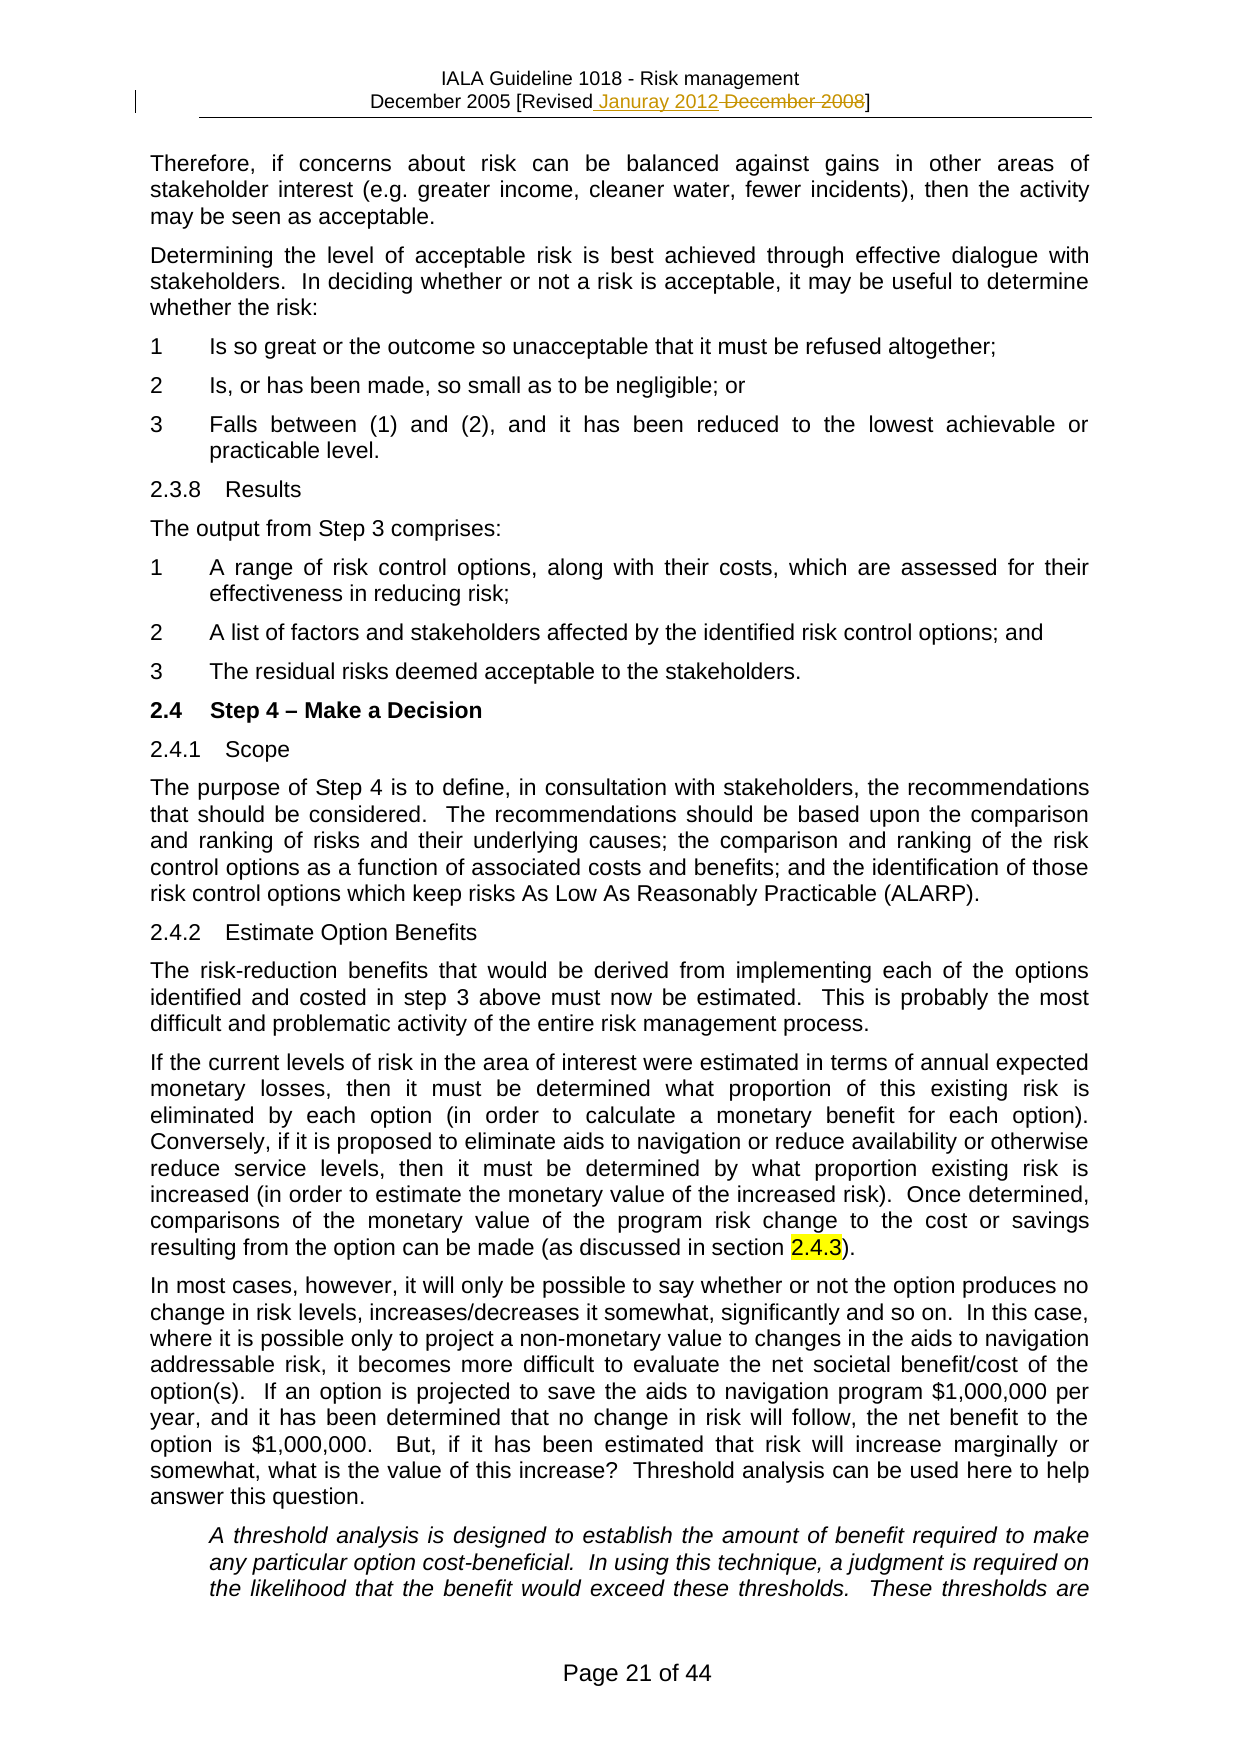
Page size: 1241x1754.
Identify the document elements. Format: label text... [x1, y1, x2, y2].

text In most cases, however, it will only be possible to say whether or not the option produces no change in risk levels, increases/decreases it somewhat, significantly and so on. In this case, where it is possible only to project a non-monetary value to changes in the aids to navigation addressable risk, it becomes more difficult to evaluate the net societal benefit/cost of the option(s). If an option is projected to save the aids to navigation program $1,000,000 per year, and it has been determined that no change in risk will follow, the net benefit to the option is $1,000,000. But, if it has been estimated that risk will increase marginally or somewhat, what is the value of this increase? Threshold analysis can be used here to help answer this question. [150, 1272, 1090, 1509]
list Is so great or the outcome so unacceptable that it must be refused altogether; [150, 333, 1090, 359]
subtitle Results [150, 476, 1090, 502]
list A list of factors and stakeholders affected by the identified risk control options; and [150, 619, 1090, 645]
text The output from Step 3 comprises: [150, 515, 1090, 541]
subtitle Scope [150, 736, 1090, 762]
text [150, 150, 1090, 229]
text Determining the level of acceptable risk is best achieved through effective dialogue with stakeholders. In deciding whether or not a risk is acceptable, it may be useful to determine whether the risk: [150, 242, 1090, 321]
list The residual risks deemed acceptable to the stakeholders. [150, 658, 1090, 684]
list Falls between (1) and (2), and it has been reduced to the lowest achievable or practicable level. [150, 411, 1090, 463]
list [209, 1522, 1090, 1601]
subtitle Estimate Option Benefits [150, 919, 1090, 945]
subtitle Step 4 – Make a Decision [150, 697, 1090, 723]
text The risk-reduction benefits that would be derived from implementing each of the options identified and costed in step 3 above must now be estimated. This is probably the most difficult and problematic activity of the entire risk management process. [150, 957, 1090, 1037]
list Is, or has been made, so small as to be negligible; or [150, 372, 1090, 398]
text If the current levels of risk in the area of interest were estimated in terms of annual expected monetary losses, then it must be determined what proportion of this existing risk is eliminated by each option (in order to calculate a monetary benefit for each option). Conversely, if it is proposed to eliminate aids to navigation or reduce availability or otherwise reduce service levels, then it must be determined by what proportion existing risk is increased (in order to estimate the monetary value of the increased risk). Once determined, comparisons of the monetary value of the program risk change to the cost or savings resulting from the option can be made (as discussed in section 2.4.3). [150, 1049, 1090, 1260]
list A range of risk control options, along with their costs, which are assessed for their effectiveness in reducing risk; [150, 554, 1090, 606]
text The purpose of Step 4 is to define, in consultation with stakeholders, the recommendations that should be considered. The recommendations should be based upon the comparison and ranking of risks and their underlying causes; the comparison and ranking of the risk control options as a function of associated costs and benefits; and the identification of those risk control options which keep risks As Low As Reasonably Practicable (ALARP). [150, 774, 1090, 906]
